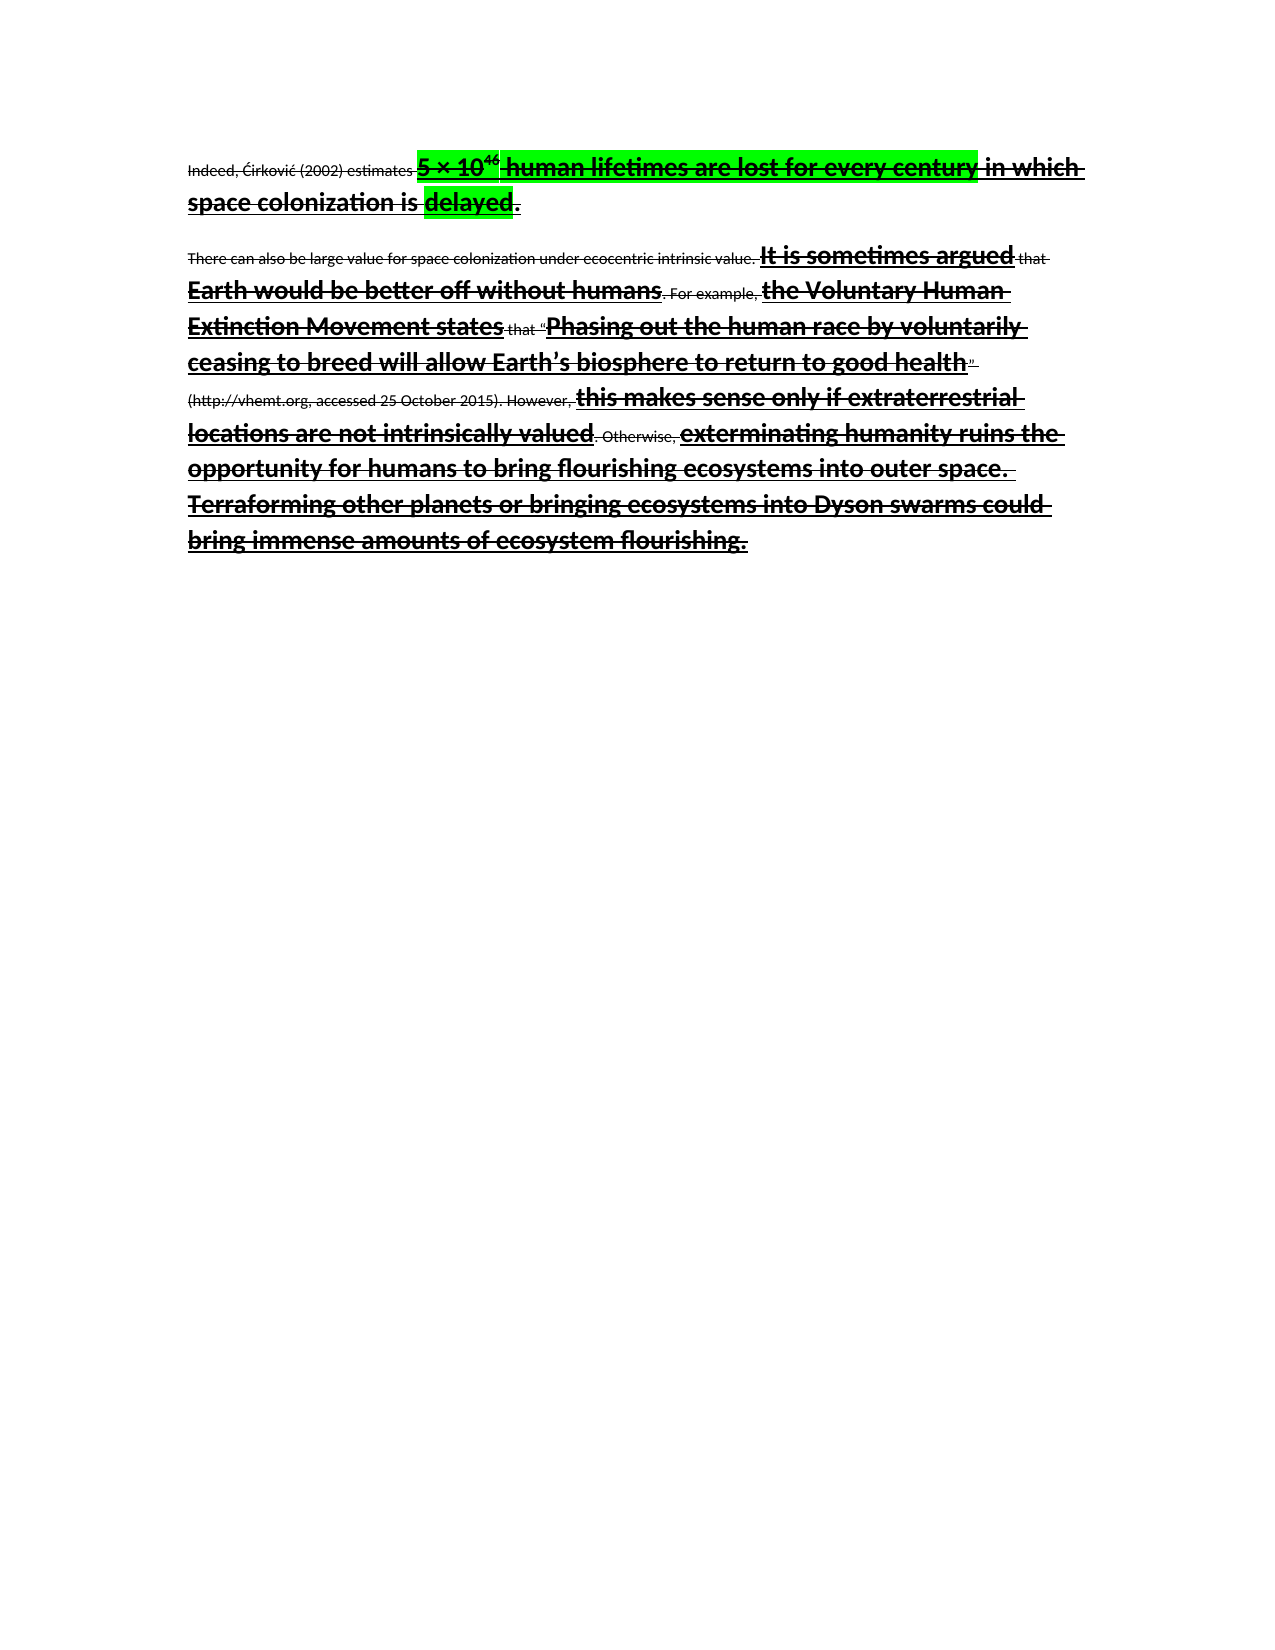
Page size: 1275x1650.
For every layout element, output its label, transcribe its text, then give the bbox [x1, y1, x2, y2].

text There can also be large value for space colonization under ecocentric intrinsic value. It is sometimes argued that Earth would be better off without humans. For example, the Voluntary Human Extinction Movement states that “Phasing out the human race by voluntarily ceasing to breed will allow Earth’s biosphere to return to good health” (http://vhemt.org, accessed 25 October 2015). However, this makes sense only if extraterrestrial locations are not intrinsically valued. Otherwise, exterminating humanity ruins the opportunity for humans to bring flourishing ecosystems into outer space. Terraforming other planets or bringing ecosystems into Dyson swarms could bring immense amounts of ecosystem flourishing. [187, 238, 1087, 556]
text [187, 150, 1087, 219]
